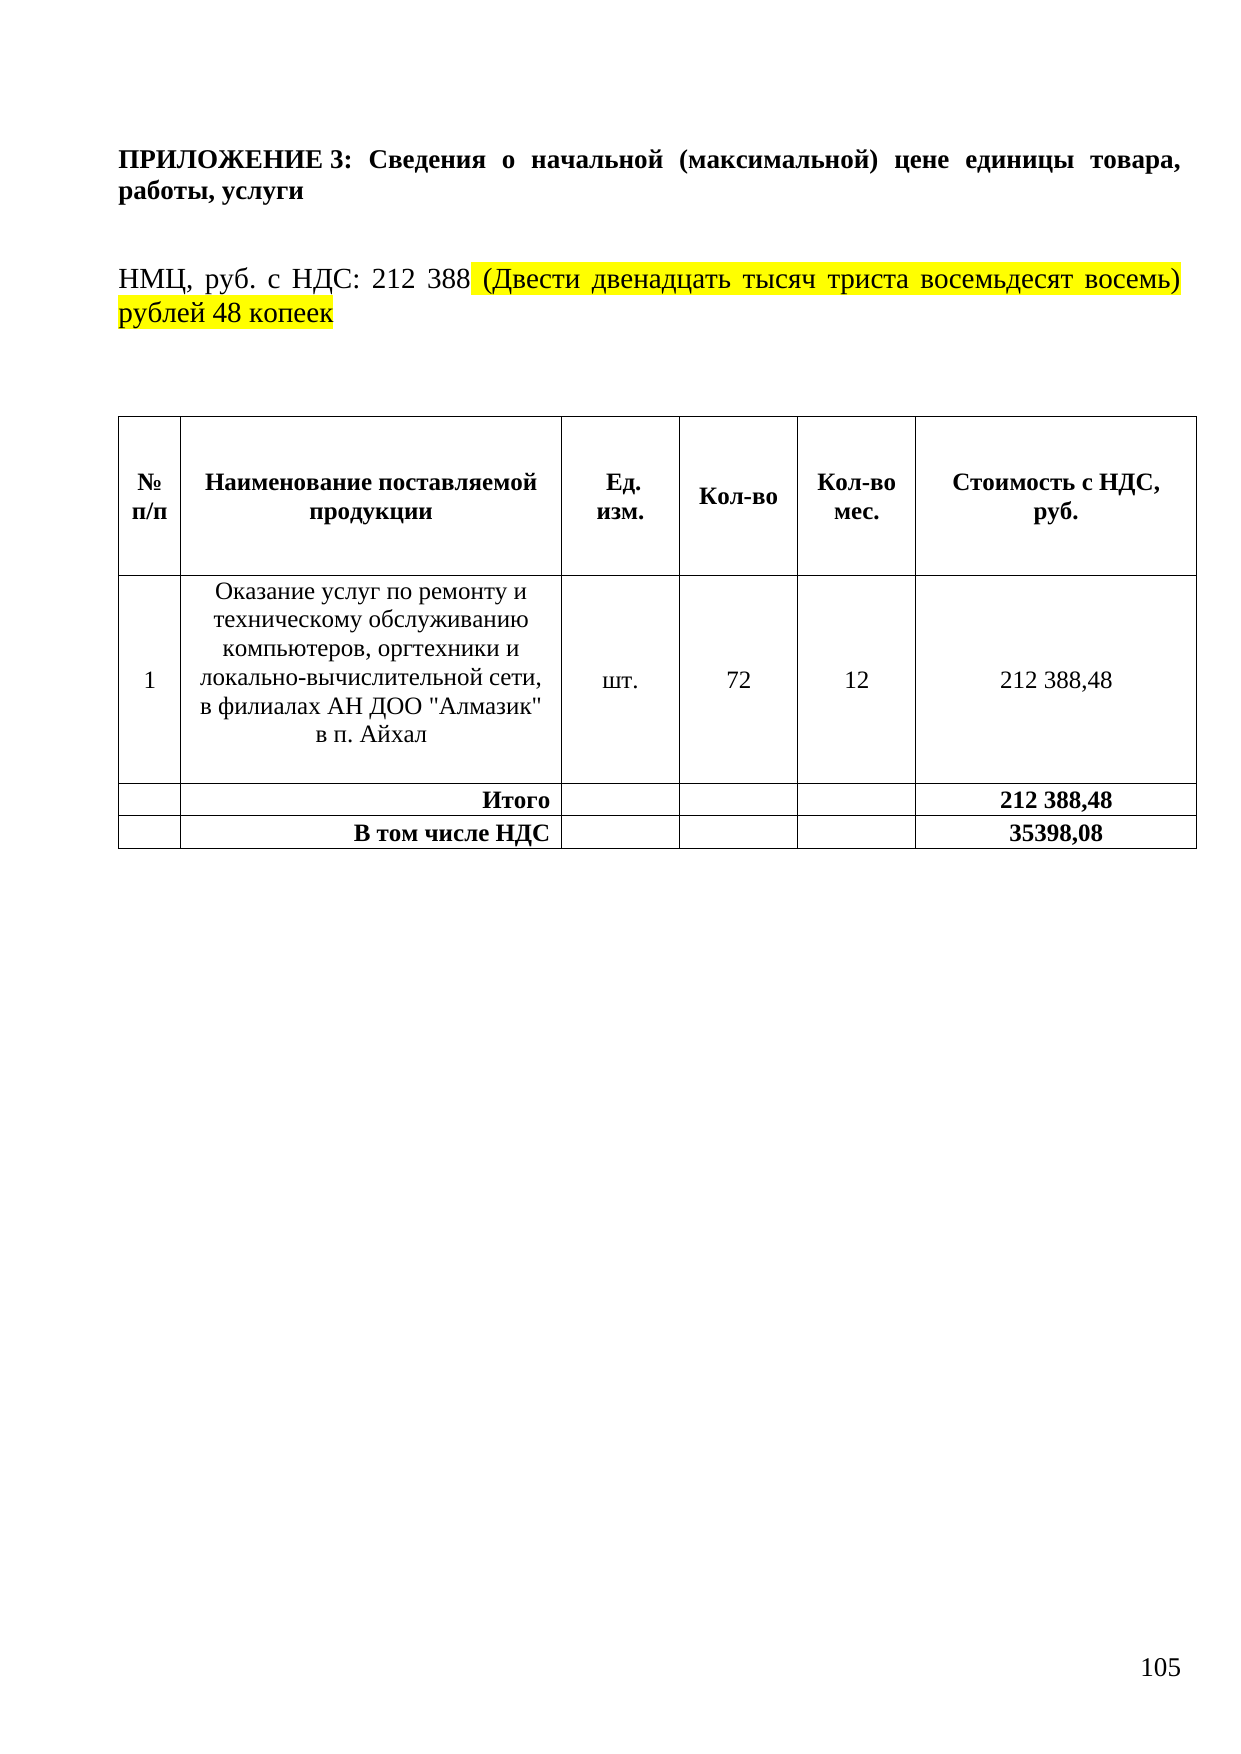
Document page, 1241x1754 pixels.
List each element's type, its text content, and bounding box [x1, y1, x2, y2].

table_cell [680, 816, 797, 848]
table_cell [119, 816, 180, 848]
table_cell 72 [680, 576, 797, 783]
table_cell 1 [119, 576, 180, 783]
table_header № п/п [119, 417, 180, 575]
table_header Стоимость с НДС, руб. [916, 417, 1196, 575]
table_cell 35398,08 [916, 816, 1196, 848]
text НМЦ, руб. с НДС: 212 388 (Двести двенадцать тысяч триста восемьдесят восемь) рублей 48 копеек [118, 262, 1181, 329]
table_cell шт. [562, 576, 679, 783]
table_cell [798, 784, 915, 815]
table_cell [798, 816, 915, 848]
table_header Ед. изм. [562, 417, 679, 575]
table_cell Итого [181, 784, 561, 815]
table_cell [562, 784, 679, 815]
table_cell [562, 816, 679, 848]
table_cell 212 388,48 [916, 576, 1196, 783]
table_header Наименование поставляемой продукции [181, 417, 561, 575]
table_cell Оказание услуг по ремонту и техническому обслуживанию компьютеров, оргтехники и локально-вычислительной сети, в филиалах АН ДОО "Алмазик" в п. Айхал [181, 576, 561, 783]
table_header Кол-во [680, 417, 797, 575]
table_header Кол-во мес. [798, 417, 915, 575]
table_cell [680, 784, 797, 815]
text ПРИЛОЖЕНИЕ 3: Сведения о начальной (максимальной) цене единицы товара, работы, услуги [118, 143, 1181, 205]
table_cell 212 388,48 [916, 784, 1196, 815]
table_cell [119, 784, 180, 815]
table_cell В том числе НДС [181, 816, 561, 848]
table_cell 12 [798, 576, 915, 783]
